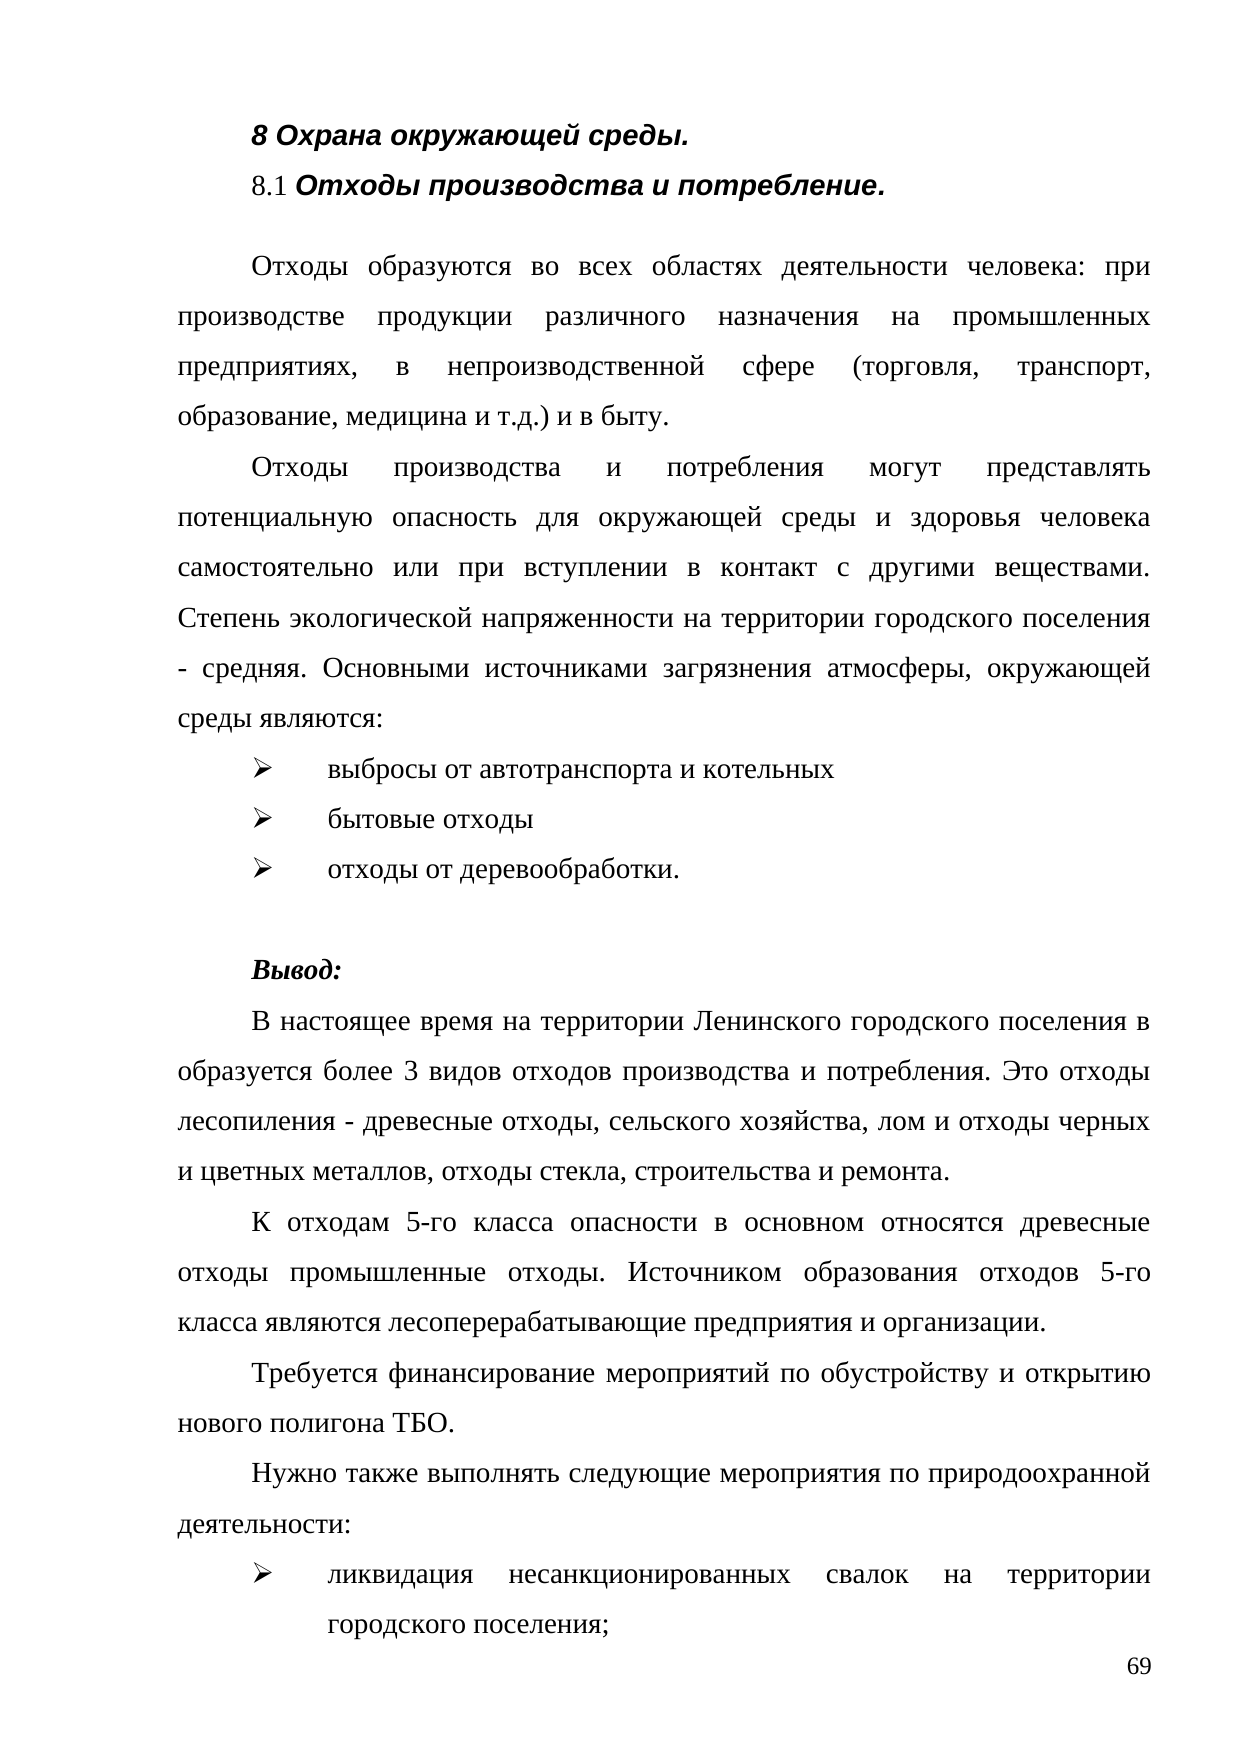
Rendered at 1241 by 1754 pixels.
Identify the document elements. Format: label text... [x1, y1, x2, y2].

list ликвидация несанкционированных свалок на территории городского поселения; [251, 1556, 1152, 1640]
text Требуется финансирование мероприятий по обустройству и открытию нового полигона ТБО. [177, 1355, 1152, 1439]
subtitle Отходы производства и потребление. [177, 168, 1152, 202]
list отходы от деревообработки. [177, 852, 1152, 885]
text К отходам 5-го класса опасности в основном относятся древесные отходы промышленные отходы. Источником образования отходов 5-го класса являются лесоперерабатывающие предприятия и организации. [177, 1204, 1152, 1338]
subtitle Охрана окружающей среды. [177, 118, 1152, 152]
text Вывод: [177, 952, 1152, 986]
text Нужно также выполнять следующие мероприятия по природоохранной деятельности: [177, 1455, 1152, 1539]
list бытовые отходы [177, 801, 1152, 835]
list выбросы от автотранспорта и котельных [177, 751, 1152, 784]
text Отходы производства и потребления могут представлять потенциальную опасность для окружающей среды и здоровья человека самостоятельно или при вступлении в контакт с другими веществами. Степень экологической напряженности на территории городского поселения - средняя. Основными источниками загрязнения атмосферы, окружающей среды являются: [177, 449, 1152, 734]
text Отходы образуются во всех областях деятельности человека: при производстве продукции различного назначения на промышленных предприятиях, в непроизводственной сфере (торговля, транспорт, образование, медицина и т.д.) и в быту. [177, 248, 1152, 432]
text В настоящее время на территории Ленинского городского поселения в образуется более 3 видов отходов производства и потребления. Это отходы лесопиления - древесные отходы, сельского хозяйства, лом и отходы черных и цветных металлов, отходы стекла, строительства и ремонта. [177, 1003, 1152, 1187]
